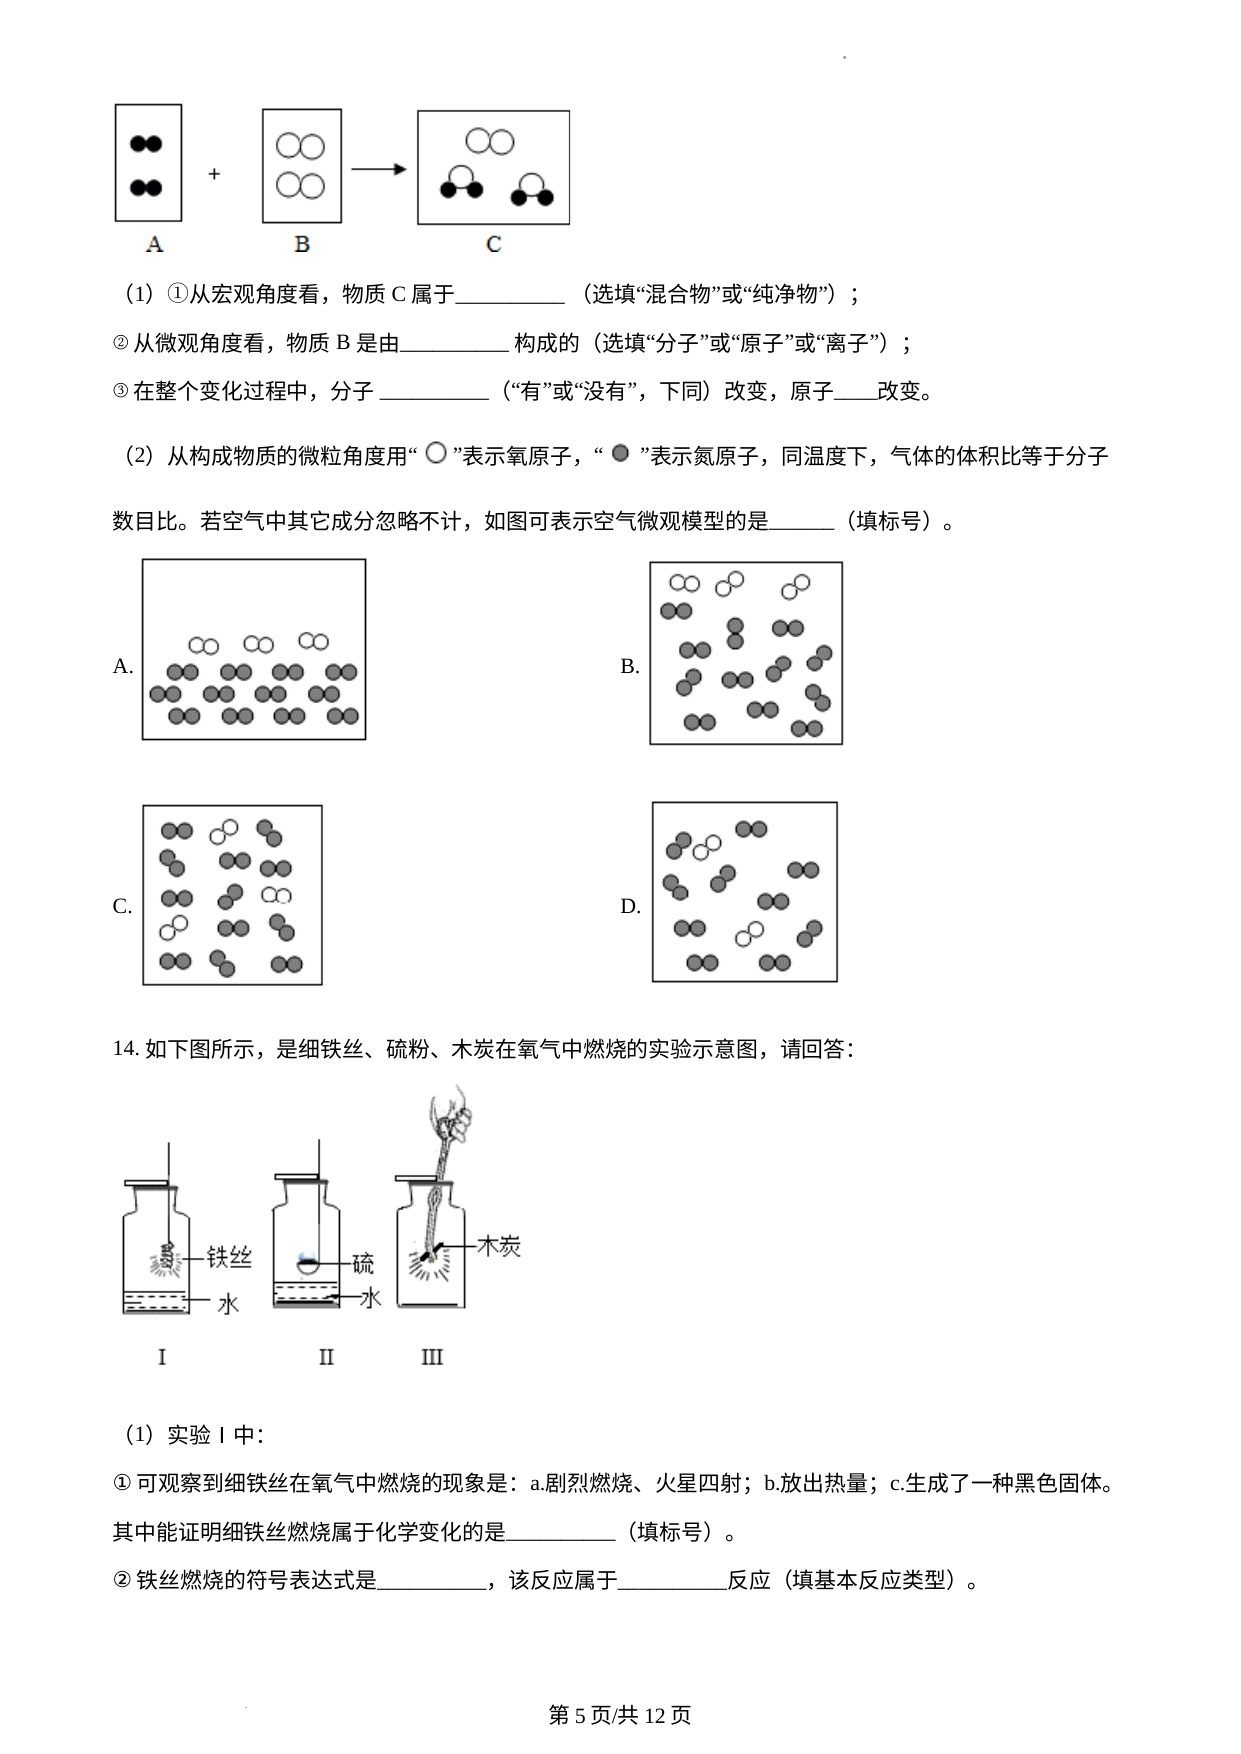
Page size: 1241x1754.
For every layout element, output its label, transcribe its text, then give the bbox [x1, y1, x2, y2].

picture [112, 101, 571, 252]
picture [423, 438, 453, 467]
picture [646, 794, 846, 989]
text 14. 如下图所示，是细铁丝、硫粉、木炭在氧气中燃烧的实验示意图，请回答： [112, 1032, 1128, 1064]
text （2）从构成物质的微粒角度用“ ”表示氧原子，“ ”表示氮原子，同温度下，气体的体积比等于分子数目比。若空气中其它成分忽略不计，如图可表示空气微观模型的是______（填标号）。 [112, 422, 1128, 536]
text ②铁丝燃烧的符号表达式是__________，该反应属于__________反应（填基本反应类型）。 [112, 1563, 1128, 1596]
text （1）①从宏观角度看，物质 C 属于__________ （选填“混合物”或“纯净物”）； [112, 277, 1128, 309]
picture [139, 551, 376, 750]
text （1）实验Ⅰ中： [112, 1418, 1128, 1450]
text ②从微观角度看，物质 B 是由__________ 构成的（选填“分子”或“原子”或“离子”）； [112, 325, 1128, 358]
text ③在整个变化过程中，分子 __________（“有”或“没有”，下同）改变，原子____改变。 [112, 374, 1128, 406]
picture [645, 554, 848, 750]
picture [138, 791, 334, 989]
picture [603, 436, 635, 467]
picture [112, 1080, 533, 1376]
text ①可观察到细铁丝在氧气中燃烧的现象是：a.剧烈燃烧、火星四射；b.放出热量；c.生成了一种黑色固体。其中能证明细铁丝燃烧属于化学变化的是__________（填标号）。 [112, 1466, 1128, 1547]
